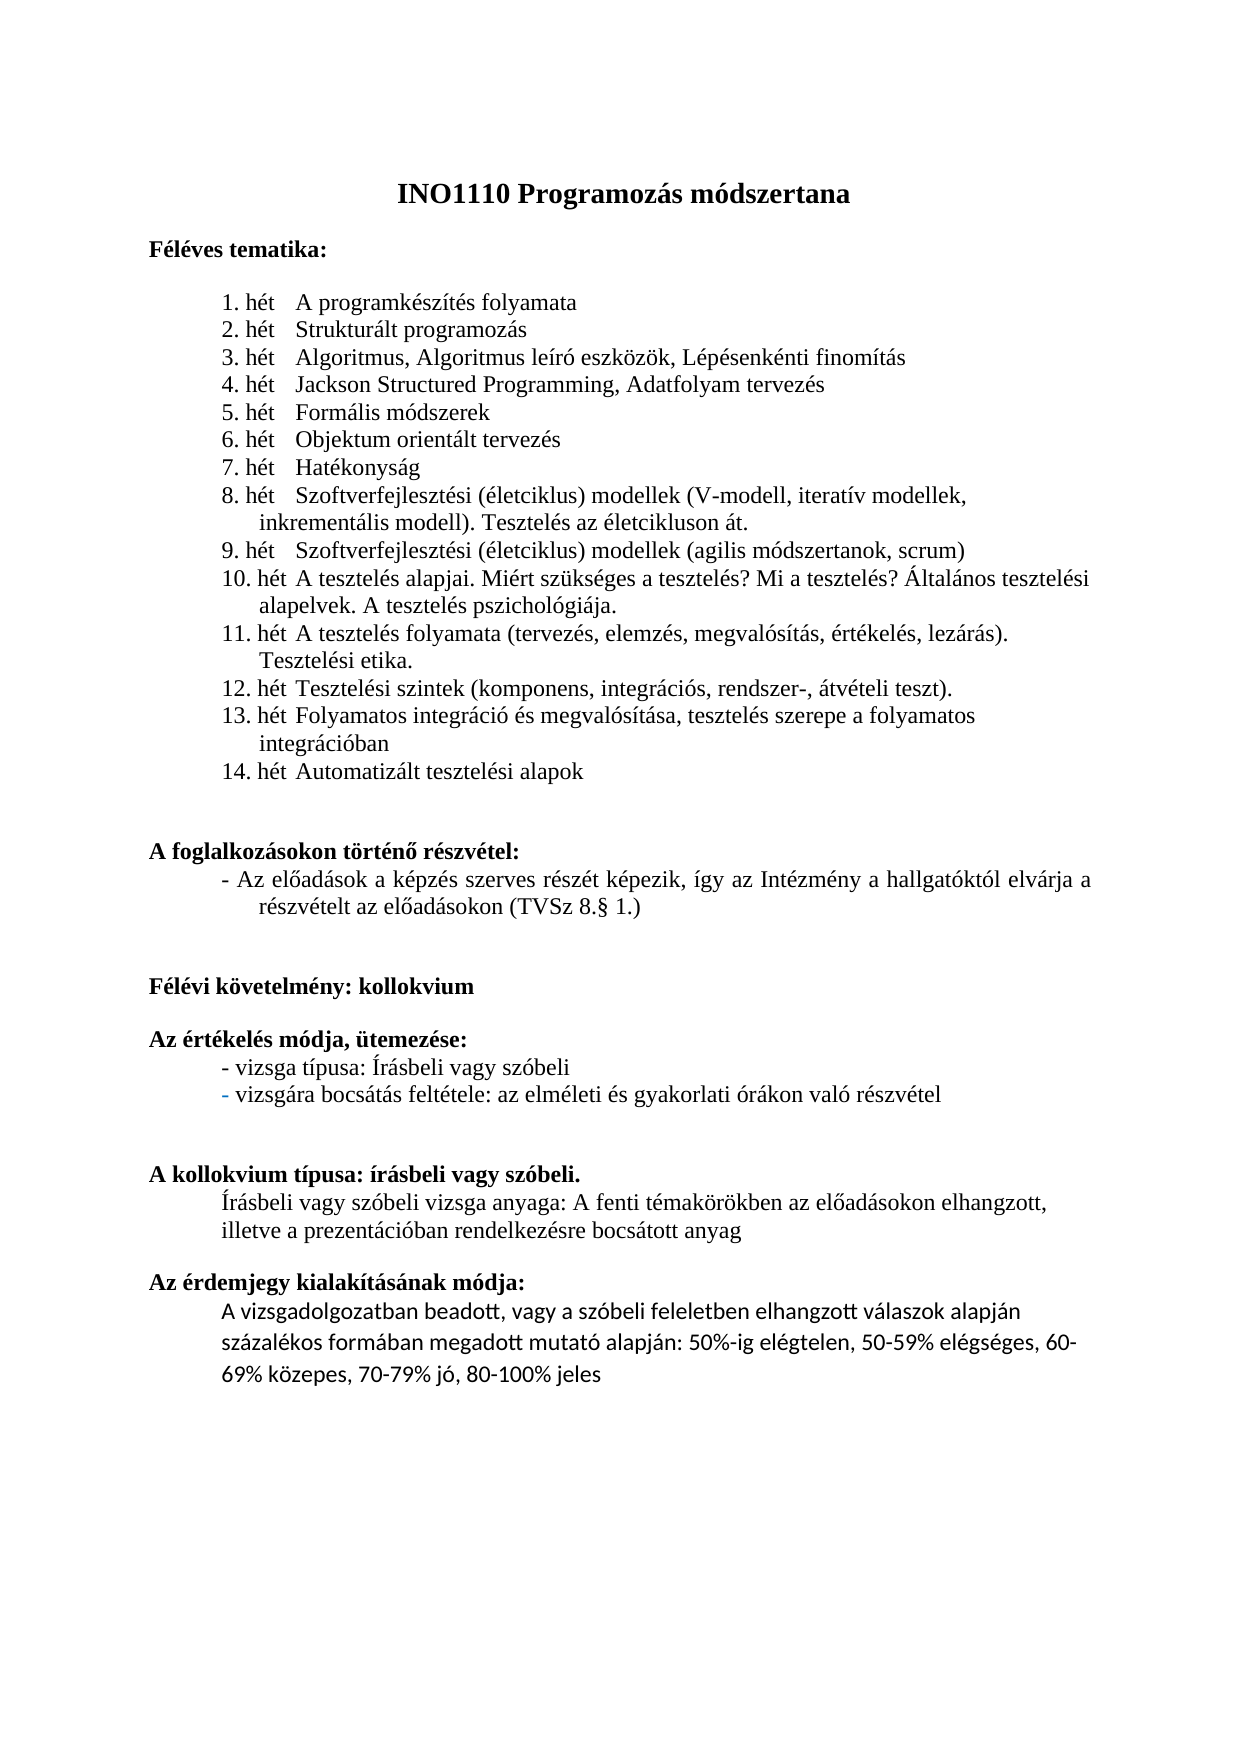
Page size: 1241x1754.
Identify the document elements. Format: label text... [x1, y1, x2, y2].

text A kollokvium típusa: írásbeli vagy szóbeli. [148, 1160, 1093, 1188]
list A tesztelés folyamata (tervezés, elemzés, megvalósítás, értékelés, lezárás). Tesztelési etika. [221, 619, 1093, 674]
text A vizsgadolgozatban beadott, vagy a szóbeli feleletben elhangzott válaszok alapján százalékos formában megadott mutató alapján: 50%-ig elégtelen, 50-59% elégséges, 60-69% közepes, 70-79% jó, 80-100% jeles [221, 1296, 1093, 1388]
text Féléves tematika: [148, 235, 1093, 262]
list Jackson Structured Programming, Adatfolyam tervezés [221, 370, 1093, 398]
text Írásbeli vagy szóbeli vizsga anyaga: A fenti témakörökben az előadásokon elhangzott, illetve a prezentációban rendelkezésre bocsátott anyag [221, 1188, 1093, 1243]
text Az értékelés módja, ütemezése: [148, 1025, 1093, 1053]
list Hatékonyság [221, 453, 1093, 481]
list Szoftverfejlesztési (életciklus) modellek (V-modell, iteratív modellek, inkrementális modell). Tesztelés az életcikluson át. [221, 481, 1093, 536]
list Automatizált tesztelési alapok [221, 757, 1093, 784]
text - Az előadások a képzés szerves részét képezik, így az Intézmény a hallgatóktól elvárja a részvételt az előadásokon (TVSz 8.§ 1.) [221, 864, 1093, 920]
list Tesztelési szintek (komponens, integrációs, rendszer-, átvételi teszt). [221, 674, 1093, 702]
list Folyamatos integráció és megvalósítása, tesztelés szerepe a folyamatos integrációban [221, 702, 1093, 757]
list Szoftverfejlesztési (életciklus) modellek (agilis módszertanok, scrum) [221, 536, 1093, 563]
text - vizsgára bocsátás feltétele: az elméleti és gyakorlati órákon való részvétel [221, 1080, 1093, 1108]
list Objektum orientált tervezés [221, 426, 1093, 453]
list Algoritmus, Algoritmus leíró eszközök, Lépésenkénti finomítás [221, 343, 1093, 370]
list A tesztelés alapjai. Miért szükséges a tesztelés? Mi a tesztelés? Általános tesztelési alapelvek. A tesztelés pszichológiája. [221, 563, 1093, 619]
list A programkészítés folyamata [221, 287, 1093, 315]
text Félévi követelmény: kollokvium [148, 972, 1093, 1000]
text A foglalkozásokon történő részvétel: [148, 837, 1093, 864]
text Az érdemjegy kialakításának módja: [148, 1268, 1093, 1296]
list Formális módszerek [221, 398, 1093, 426]
text - vizsga típusa: Írásbeli vagy szóbeli [221, 1053, 1093, 1080]
text INO1110 Programozás módszertana [148, 176, 1093, 210]
list Strukturált programozás [221, 315, 1093, 343]
